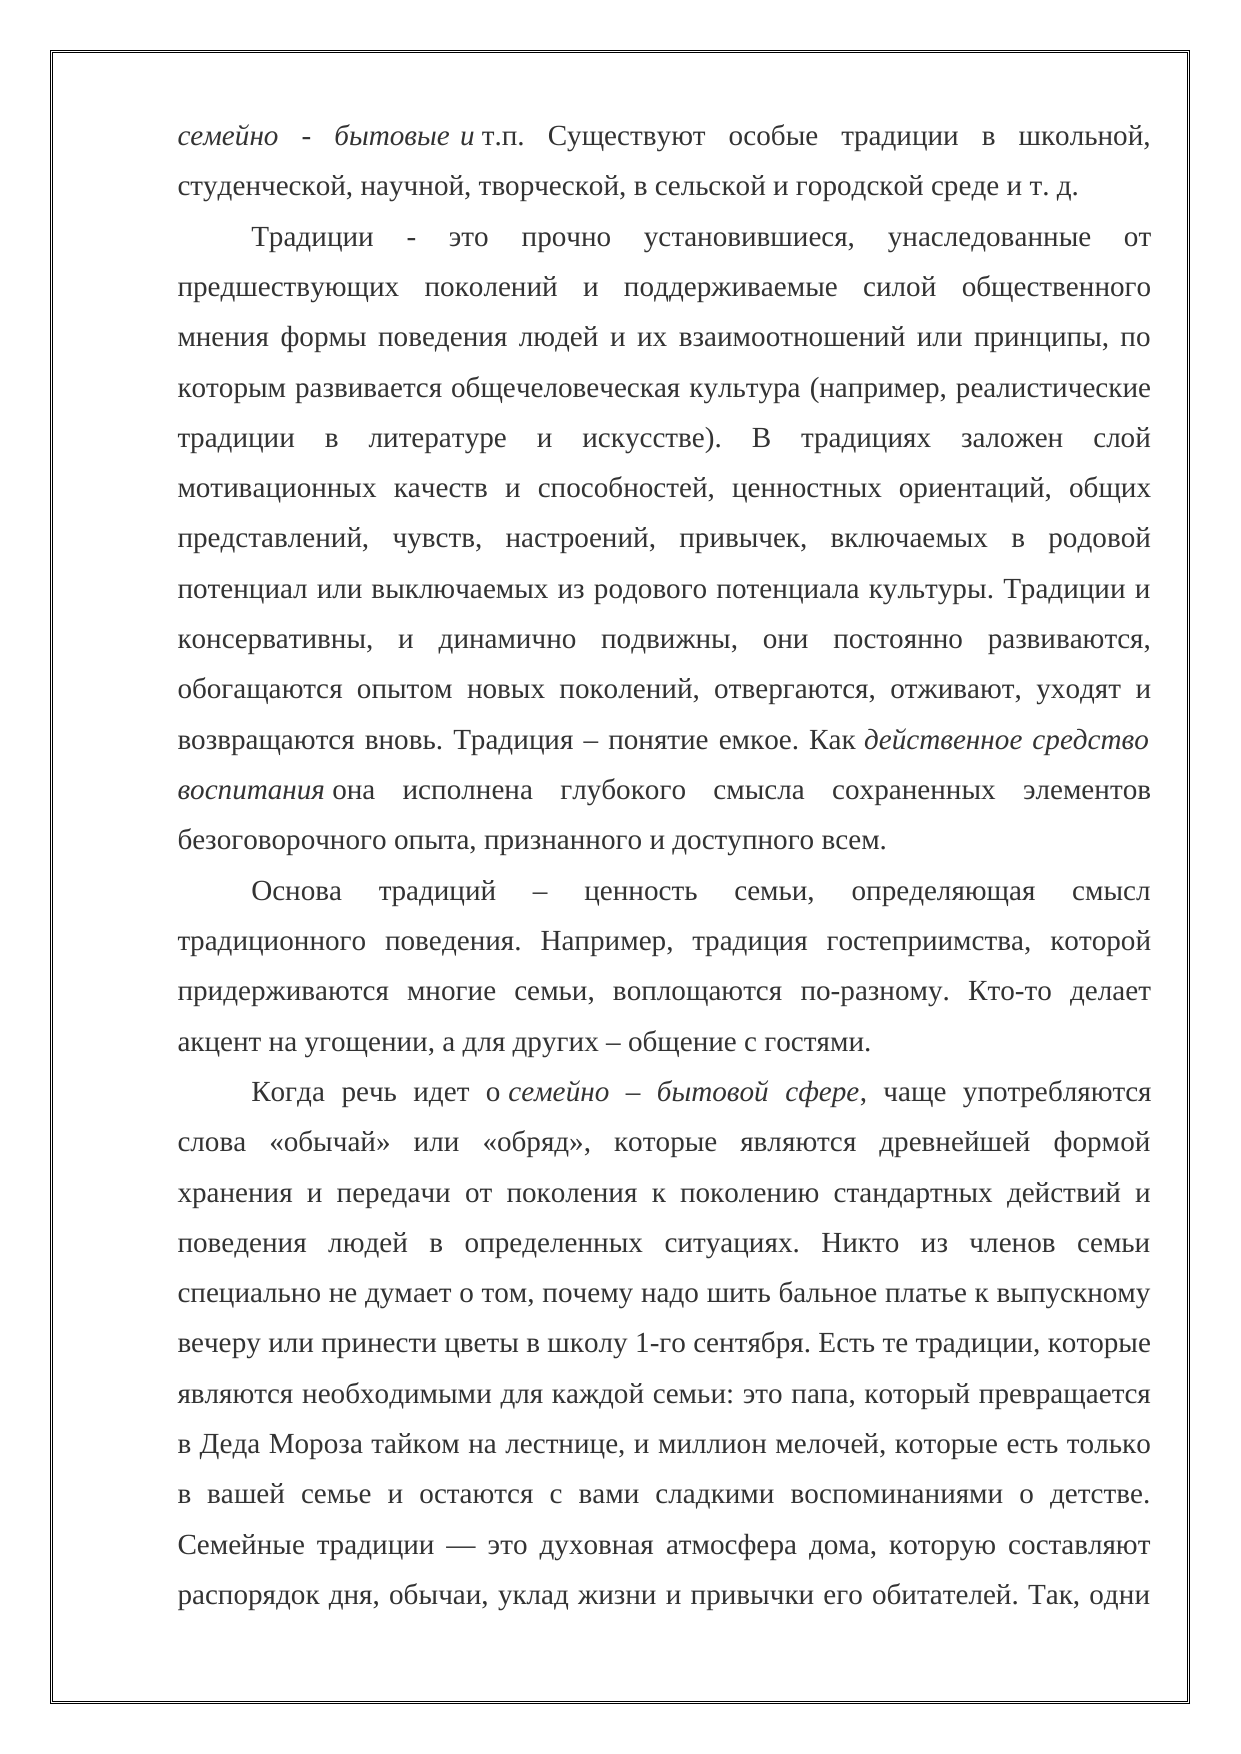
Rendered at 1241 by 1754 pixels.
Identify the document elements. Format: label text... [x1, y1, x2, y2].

text Основа традиций – ценность семьи, определяющая смысл традиционного поведения. Например, традиция гостеприимства, которой придерживаются многие семьи, воплощаются по-разному. Кто-то делает акцент на угощении, а для других – общение с гостями. [177, 873, 1152, 1057]
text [177, 118, 1152, 202]
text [177, 1074, 1152, 1611]
text Традиции - это прочно установившиеся, унаследованные от предшествующих поколений и поддерживаемые силой общественного мнения формы поведения людей и их взаимоотношений или принципы, по которым развивается общечеловеческая культура (например, реалистические традиции в литературе и искусстве). В традициях заложен слой мотивационных качеств и способностей, ценностных ориентаций, общих представлений, чувств, настроений, привычек, включаемых в родовой потенциал или выключаемых из родового потенциала культуры. Традиции и консервативны, и динамично подвижны, они постоянно развиваются, обогащаются опытом новых поколений, отвергаются, отживают, уходят и возвращаются вновь. Традиция – понятие емкое. Как действенное средство воспитания она исполнена глубокого смысла сохраненных элементов безоговорочного опыта, признанного и доступного всем. [177, 219, 1152, 856]
